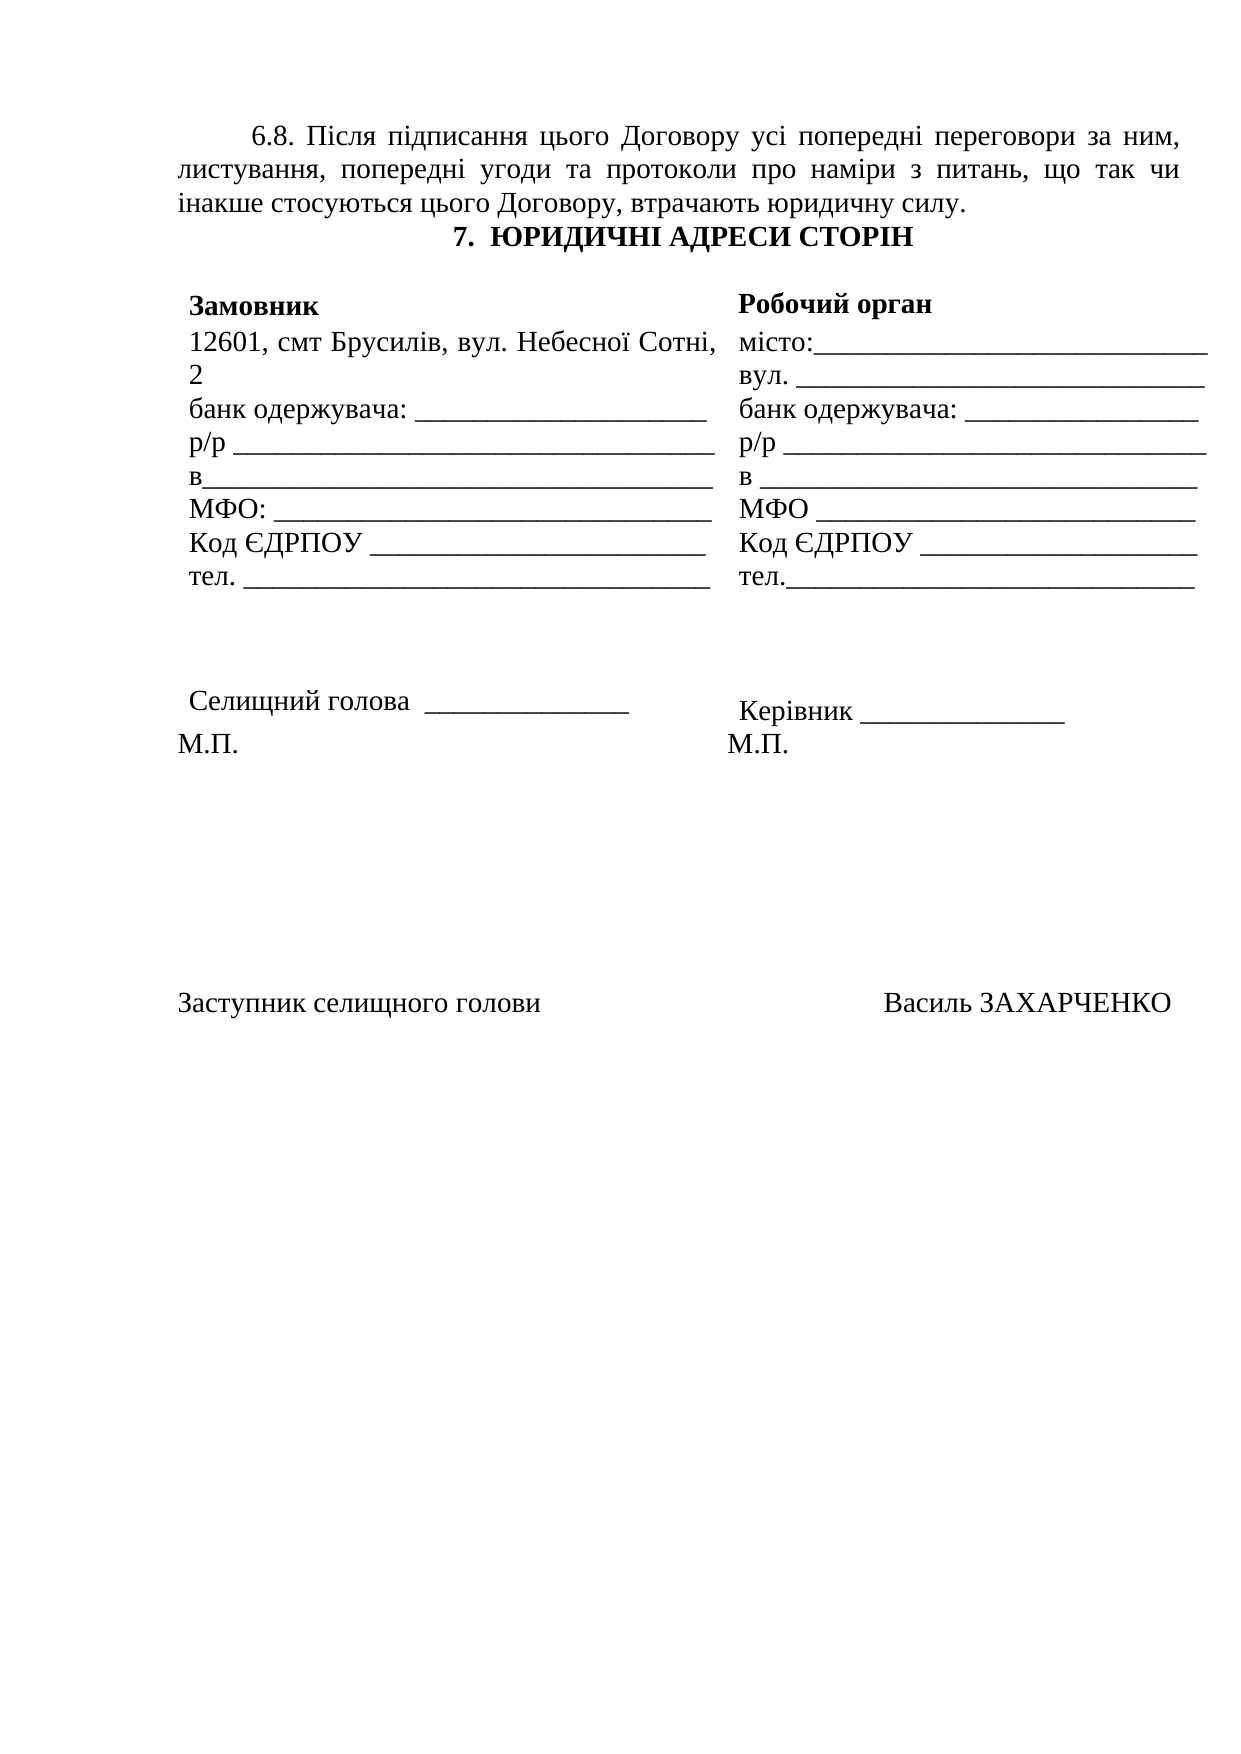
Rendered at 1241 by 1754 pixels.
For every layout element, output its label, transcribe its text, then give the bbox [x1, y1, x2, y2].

table_header Замовник [177, 286, 676, 324]
list ЮРИДИЧНІ АДРЕСИ СТОРІН [185, 219, 1181, 252]
text Заступник селищного голови Василь ЗАХАРЧЕНКО [177, 985, 1181, 1018]
table_header місто:___________________________ вул. ____________________________ банк одержувача: ________________ р/р _____________________________ в ______________________________ МФО __________________________ Код ЄДРПОУ ___________________ тел.____________________________ Керівник ______________ [728, 324, 1240, 726]
table_header 12601, смт Брусилів, вул. Небесної Сотні, 2 банк одержувача: ____________________ р/р _________________________________ в___________________________________ МФО: ______________________________ Код ЄДРПОУ _______________________ тел. ________________________________ Селищний голова ______________ [177, 324, 727, 726]
text М.П. М.П. [177, 726, 1181, 760]
text 6.8. Після підписання цього Договору усі попередні переговори за ним, листування, попередні угоди та протоколи про наміри з питань, що так чи інакше стосуються цього Договору, втрачають юридичну силу. [177, 118, 1181, 219]
table_header Робочий орган [676, 286, 1174, 324]
